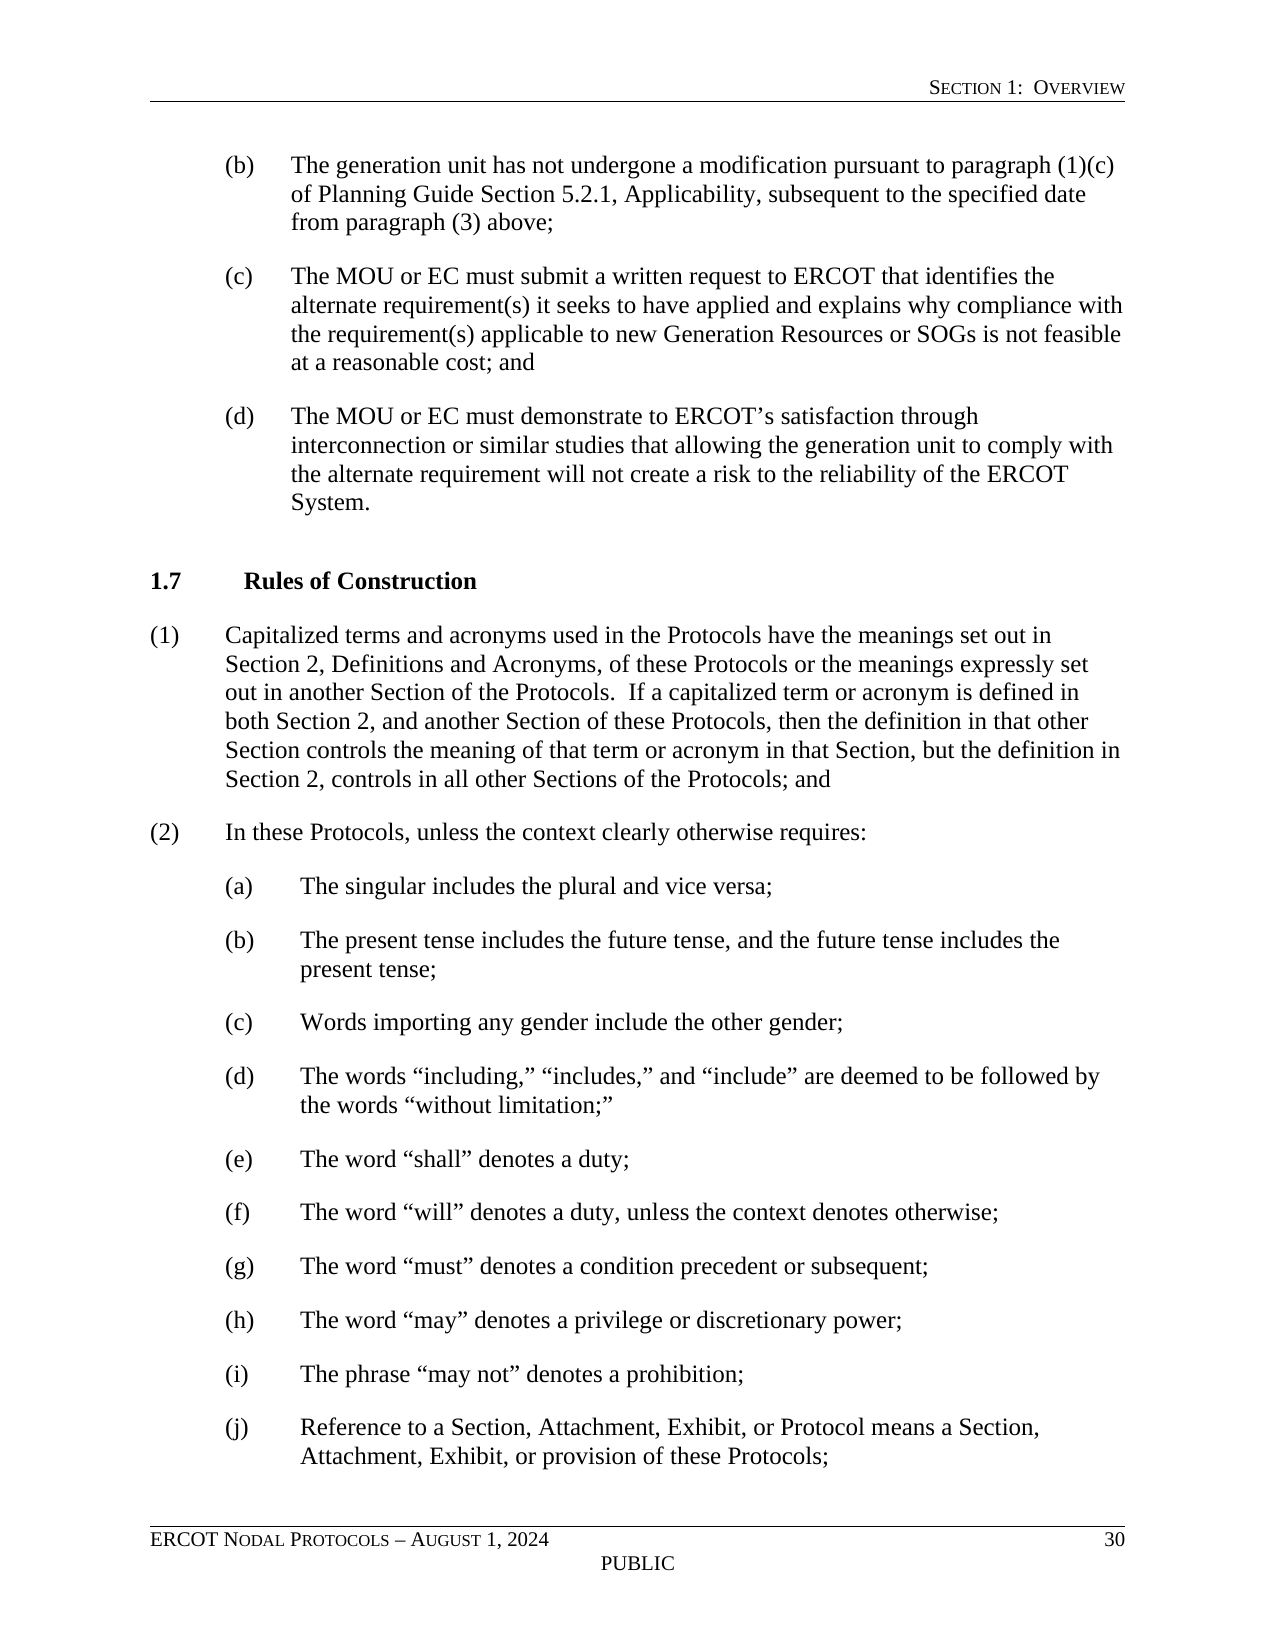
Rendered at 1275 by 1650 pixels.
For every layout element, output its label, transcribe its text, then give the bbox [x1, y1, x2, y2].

list (g) The word “must” denotes a condition precedent or subsequent; [225, 1251, 1125, 1280]
text (c) The MOU or EC must submit a written request to ERCOT that identifies the alternate requirement(s) it seeks to have applied and explains why compliance with the requirement(s) applicable to new Generation Resources or SOGs is not feasible at a reasonable cost; and [225, 261, 1125, 376]
list (j) Reference to a Section, Attachment, Exhibit, or Protocol means a Section, Attachment, Exhibit, or provision of these Protocols; [225, 1412, 1125, 1470]
text (1) Capitalized terms and acronyms used in the Protocols have the meanings set out in Section 2, Definitions and Acronyms, of these Protocols or the meanings expressly set out in another Section of the Protocols. If a capitalized term or acronym is defined in both Section 2, and another Section of these Protocols, then the definition in that other Section controls the meaning of that term or acronym in that Section, but the definition in Section 2, controls in all other Sections of the Protocols; and [150, 620, 1125, 792]
list (b) The present tense includes the future tense, and the future tense includes the present tense; [225, 925, 1125, 982]
text 1.7 Rules of Construction [150, 566, 1125, 595]
text (b) The generation unit has not undergone a modification pursuant to paragraph (1)(c) of Planning Guide Section 5.2.1, Applicability, subsequent to the specified date from paragraph (3) above; [225, 150, 1125, 236]
list (d) The words “including,” “includes,” and “include” are deemed to be followed by the words “without limitation;” [225, 1061, 1125, 1119]
list (f) The word “will” denotes a duty, unless the context denotes otherwise; [225, 1197, 1125, 1226]
list (a) The singular includes the plural and vice versa; [225, 871, 1125, 900]
list (i) The phrase “may not” denotes a prohibition; [225, 1359, 1125, 1387]
text (d) The MOU or EC must demonstrate to ERCOT’s satisfaction through interconnection or similar studies that allowing the generation unit to comply with the alternate requirement will not create a risk to the reliability of the ERCOT System. [225, 401, 1125, 516]
list (c) Words importing any gender include the other gender; [225, 1007, 1125, 1036]
list (h) The word “may” denotes a privilege or discretionary power; [225, 1305, 1125, 1334]
text (2) In these Protocols, unless the context clearly otherwise requires: [150, 817, 1125, 846]
list (e) The word “shall” denotes a duty; [225, 1144, 1125, 1172]
